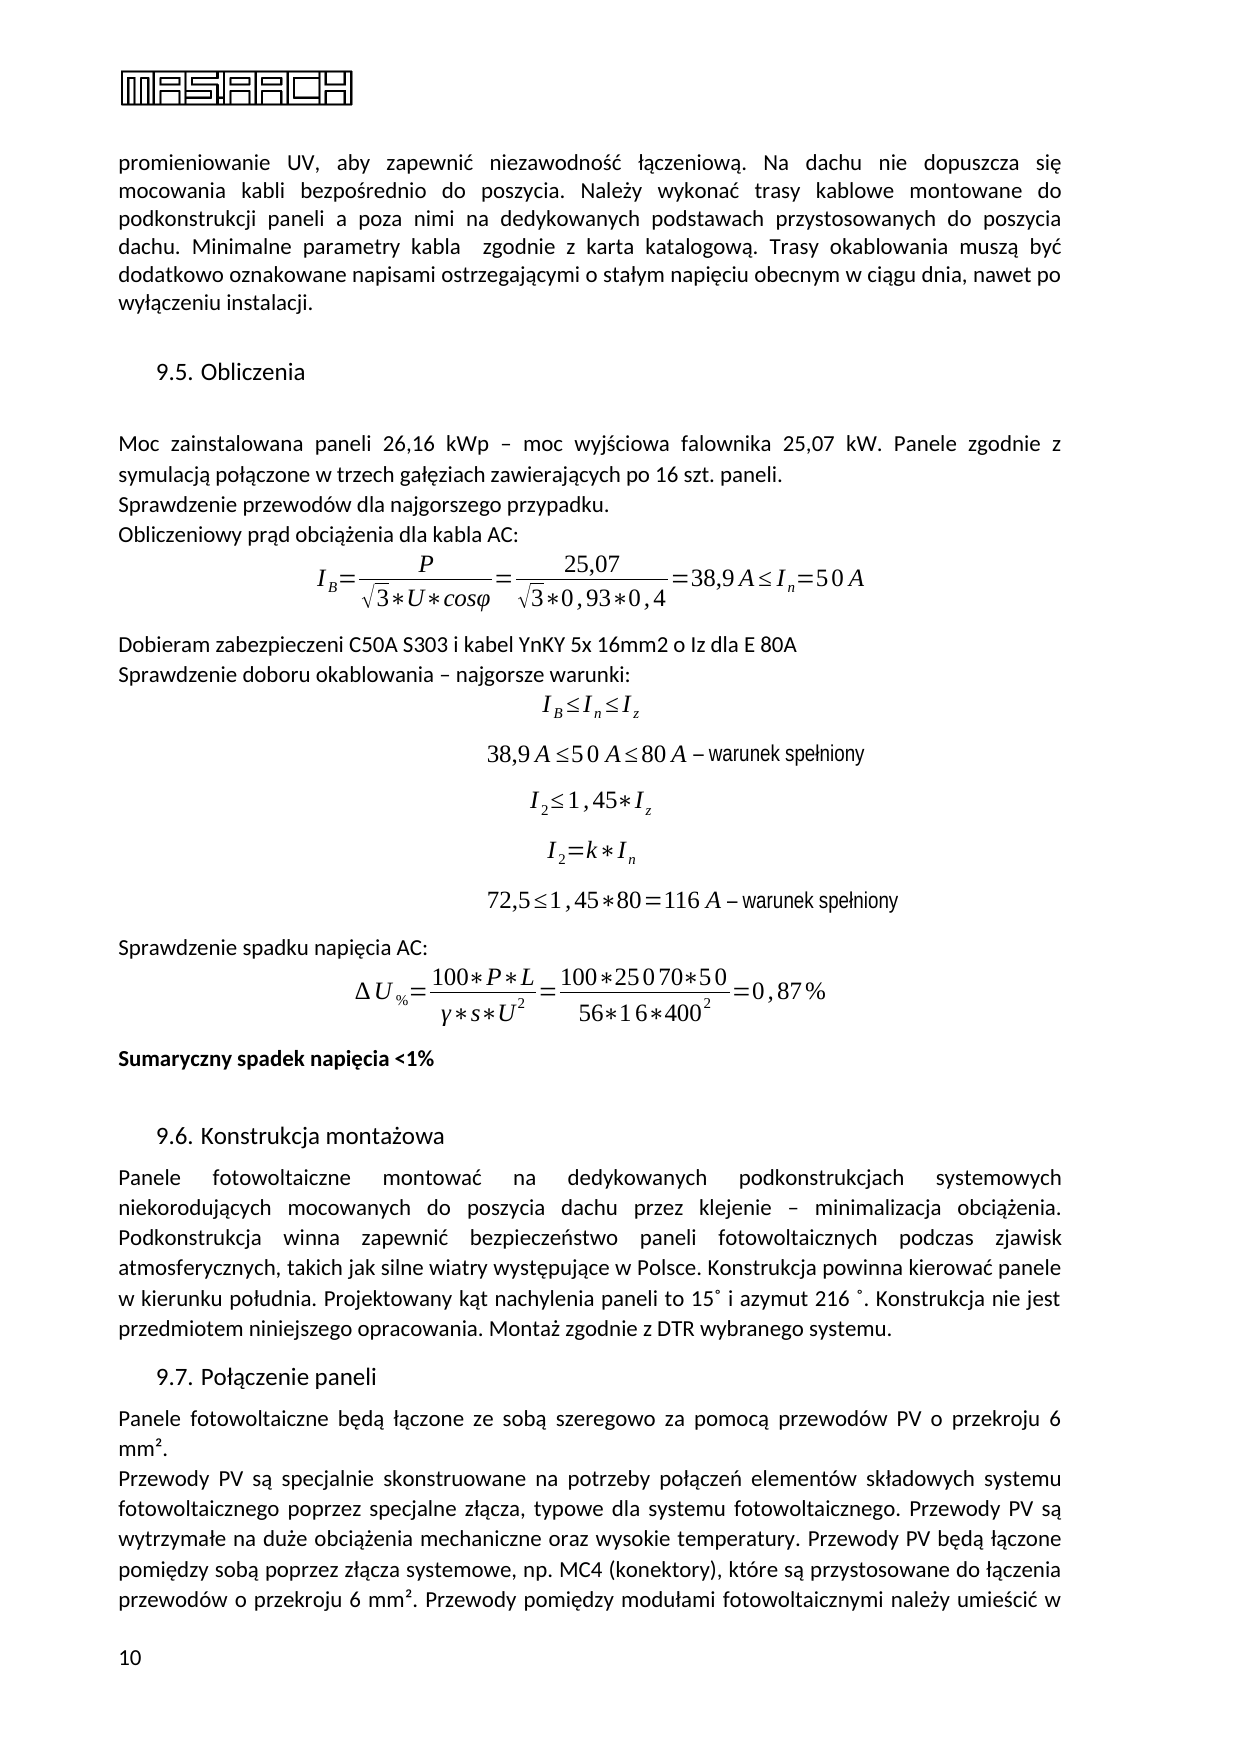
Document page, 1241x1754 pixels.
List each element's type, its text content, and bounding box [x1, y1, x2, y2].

text Sprawdzenie doboru okablowania – najgorsze warunki: [118, 660, 1063, 688]
list Połączenie paneli [156, 1361, 1063, 1391]
text Sprawdzenie spadku napięcia AC: [118, 933, 1063, 961]
text Moc zainstalowana paneli 26,16 kWp – moc wyjściowa falownika 25,07 kW. Panele zgodnie z symulacją połączone w trzech gałęziach zawierających po 16 szt. paneli. [118, 429, 1063, 488]
text Dobieram zabezpieczeni C50A S303 i kabel YnKY 5x 16mm2 o Iz dla E 80A [118, 630, 1063, 658]
list Obliczenia [156, 356, 1063, 387]
text Sumaryczny spadek napięcia <1% [118, 1044, 1063, 1072]
list Konstrukcja montażowa [156, 1120, 1063, 1150]
text – warunek spełniony [413, 740, 1063, 768]
text Obliczeniowy prąd obciążenia dla kabla AC: [118, 520, 1063, 548]
text Panele fotowoltaiczne montować na dedykowanych podkonstrukcjach systemowych niekorodujących mocowanych do poszycia dachu przez klejenie – minimalizacja obciążenia. Podkonstrukcja winna zapewnić bezpieczeństwo paneli fotowoltaicznych podczas zjawisk atmosferycznych, takich jak silne wiatry występujące w Polsce. Konstrukcja powinna kierować panele w kierunku południa. Projektowany kąt nachylenia paneli to 15˚ i azymut 216 ˚. Konstrukcja nie jest przedmiotem niniejszego opracowania. Montaż zgodnie z DTR wybranego systemu. [118, 1163, 1063, 1342]
text Sprawdzenie przewodów dla najgorszego przypadku. [118, 490, 1063, 518]
text – warunek spełniony [413, 887, 1063, 914]
